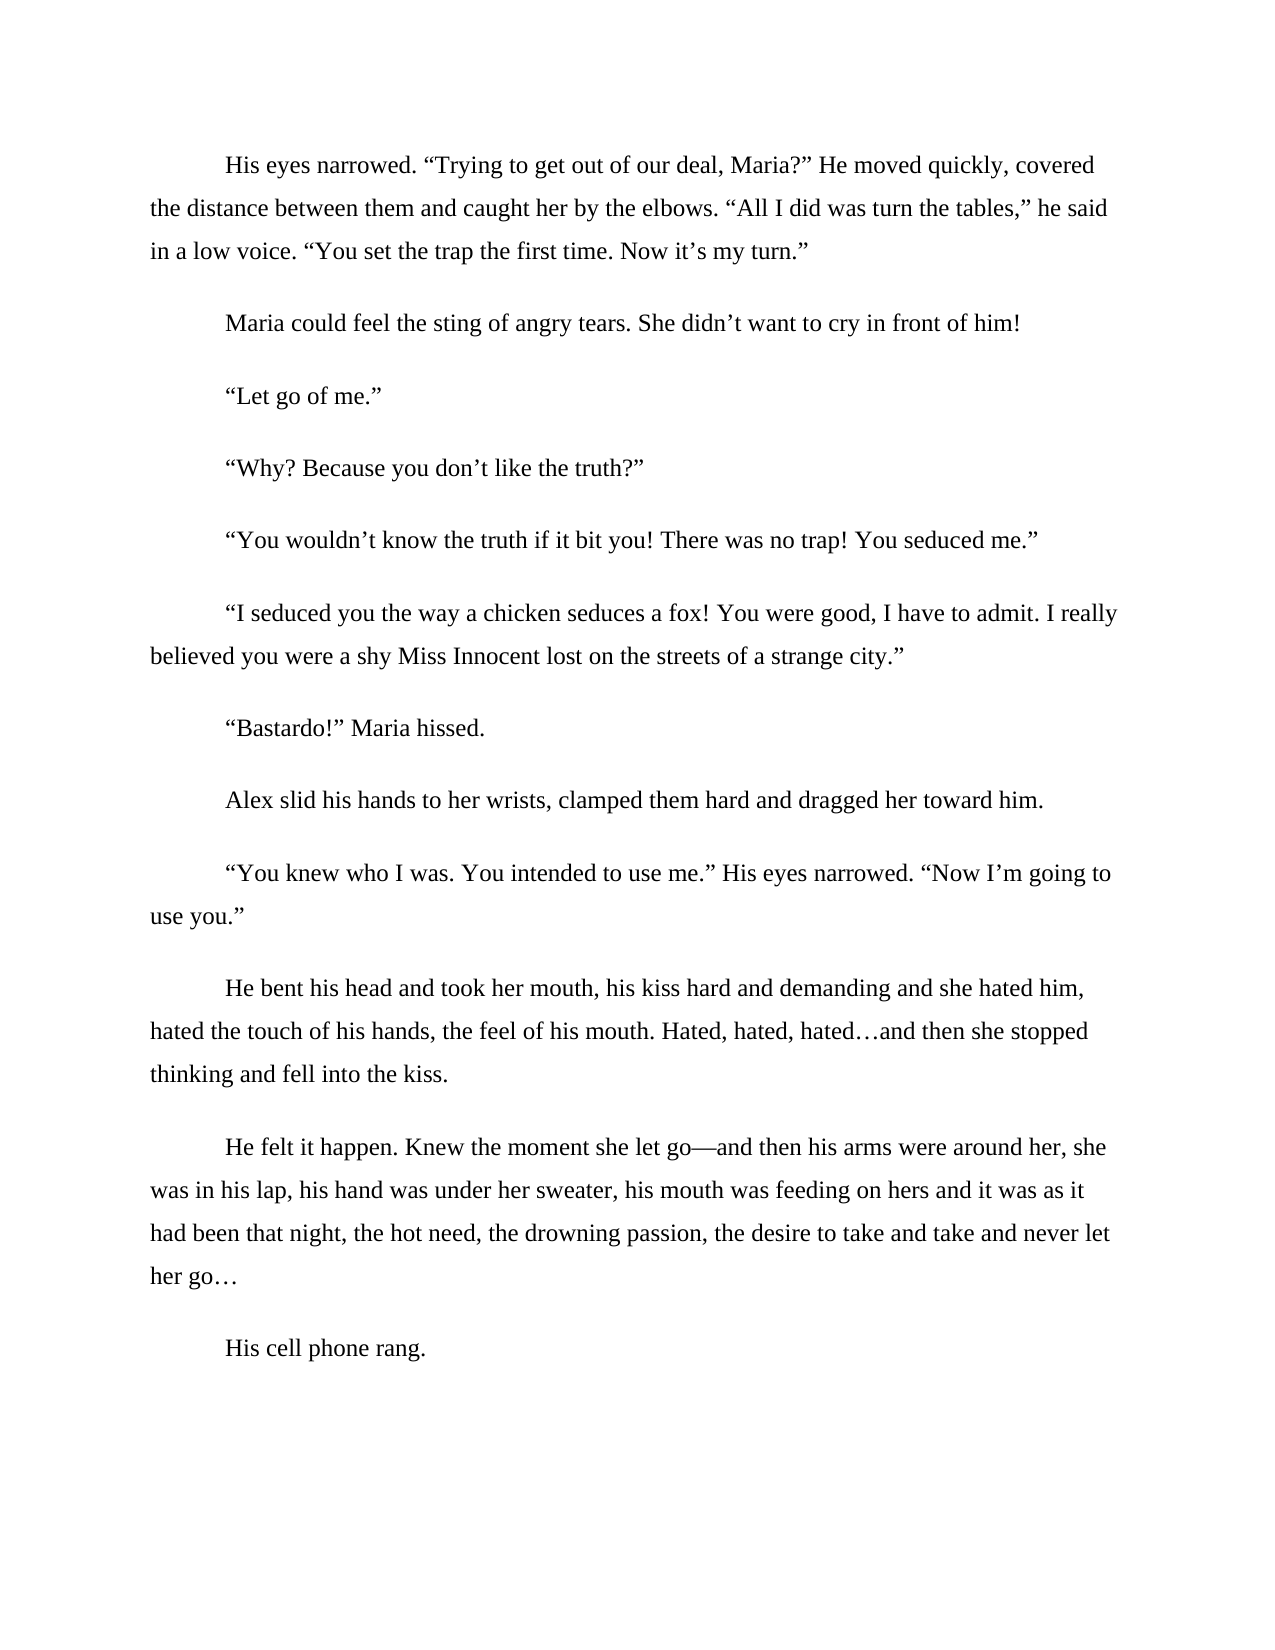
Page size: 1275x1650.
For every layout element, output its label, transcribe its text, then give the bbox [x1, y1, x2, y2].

text His cell phone rang. [150, 1333, 1125, 1362]
text He bent his head and took her mouth, his kiss hard and demanding and she hated him, hated the touch of his hands, the feel of his mouth. Hated, hated, hated…and then she stopped thinking and fell into the kiss. [150, 973, 1125, 1088]
text “Why? Because you don’t like the truth?” [150, 453, 1125, 482]
text Maria could feel the sting of angry tears. She didn’t want to cry in front of him! [150, 308, 1125, 337]
text “You wouldn’t know the truth if it bit you! There was no trap! You seduced me.” [150, 525, 1125, 554]
text “Bastardo!” Maria hissed. [150, 713, 1125, 742]
text He felt it happen. Knew the moment she let go—and then his arms were around her, she was in his lap, his hand was under her sweater, his mouth was feeding on hers and it was as it had been that night, the hot need, the drowning passion, the desire to take and take and never let her go… [150, 1132, 1125, 1290]
text “Let go of me.” [150, 381, 1125, 409]
text “I seduced you the way a chicken seduces a fox! You were good, I have to admit. I really believed you were a shy Miss Innocent lost on the streets of a strange city.” [150, 598, 1125, 669]
text Alex slid his hands to her wrists, clamped them hard and dragged her toward him. [150, 785, 1125, 814]
text “You knew who I was. You intended to use me.” His eyes narrowed. “Now I’m going to use you.” [150, 858, 1125, 929]
text His eyes narrowed. “Trying to get out of our deal, Maria?” He moved quickly, covered the distance between them and caught her by the elbows. “All I did was turn the tables,” he said in a low voice. “You set the trap the first time. Now it’s my turn.” [150, 150, 1125, 265]
